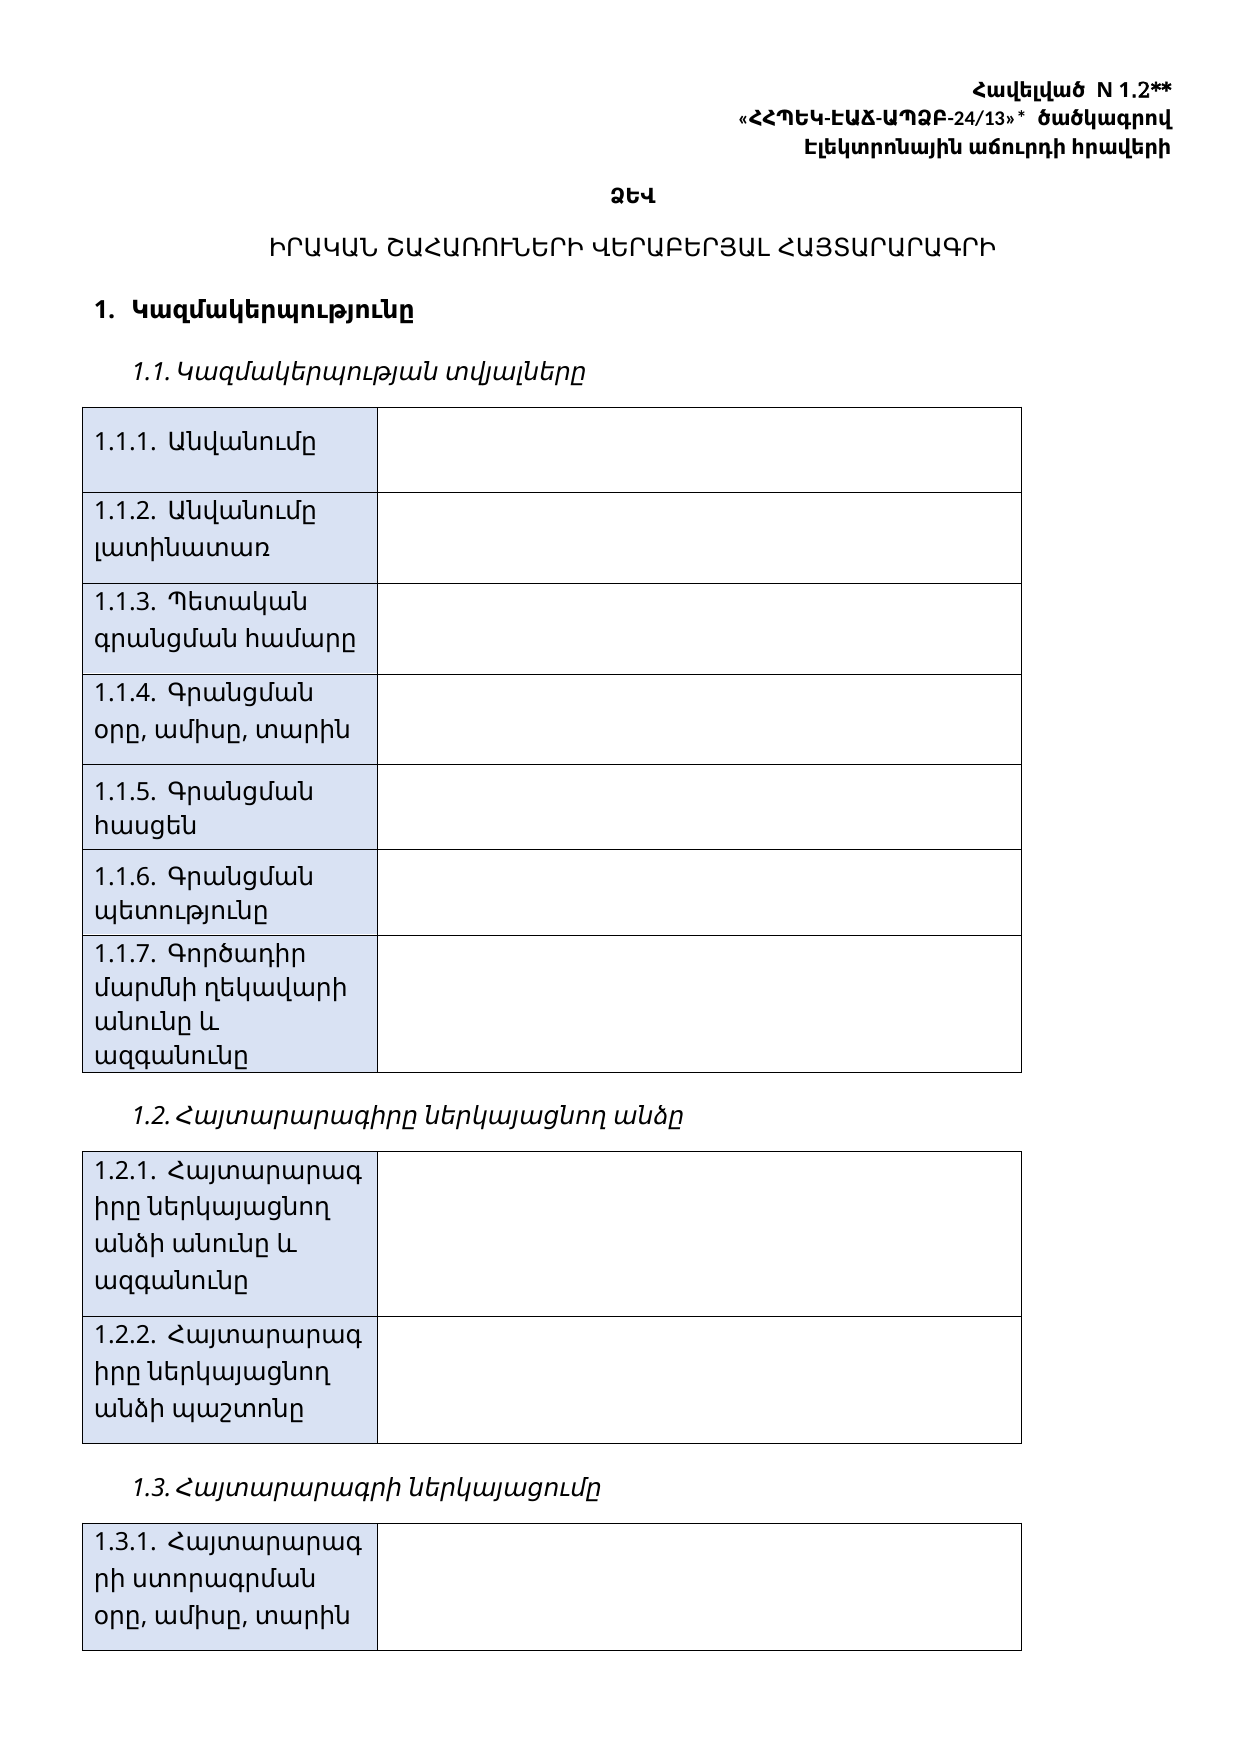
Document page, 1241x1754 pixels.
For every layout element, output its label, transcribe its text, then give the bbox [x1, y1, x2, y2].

table_cell Գրանցման հասցեն [83, 765, 377, 849]
table_cell [378, 1317, 1021, 1443]
table_header Հայտարարագրի ստորագրման օրը, ամիսը, տարին [83, 1524, 377, 1650]
table_cell [378, 936, 1021, 1072]
table_cell Գրանցման պետությունը [83, 850, 377, 934]
table_cell Հայտարարագիրը ներկայացնող անձի պաշտոնը [83, 1317, 377, 1443]
table_header [378, 1524, 1021, 1650]
table_cell Գործադիր մարմնի ղեկավարի անունը և ազգանունը [83, 936, 377, 1072]
table_cell [378, 584, 1021, 673]
table_cell [378, 493, 1021, 583]
table_header [378, 1152, 1021, 1316]
text «ՀՀՊԵԿ-ԷԱՃ-ԱՊՁԲ-24/13»* ծածկագրով [94, 103, 1171, 132]
table_cell Գրանցման օրը, ամիսը, տարին [83, 675, 377, 764]
table_cell Անվանումը լատինատառ [83, 493, 377, 583]
list Հայտարարագիրը ներկայացնող անձը [131, 1098, 1171, 1132]
table_header Անվանումը [83, 408, 377, 492]
table_cell Պետական գրանցման համարը [83, 584, 377, 673]
list Կազմակերպության տվյալները [131, 353, 1171, 387]
table_header Հայտարարագիրը ներկայացնող անձի անունը և ազգանունը [83, 1152, 377, 1316]
table_cell [378, 850, 1021, 934]
list Կազմակերպությունը [94, 291, 1171, 326]
table_cell [378, 675, 1021, 764]
table_cell [378, 765, 1021, 849]
text Էլեկտրոնային աճուրդի հրավերի [94, 132, 1171, 160]
text Հավելված N 1․2** [94, 75, 1171, 103]
text ՁԵՎ [94, 184, 1171, 209]
text ԻՐԱԿԱՆ ՇԱՀԱՌՈՒՆԵՐԻ ՎԵՐԱԲԵՐՅԱԼ ՀԱՅՏԱՐԱՐԱԳՐԻ [94, 233, 1171, 262]
list Հայտարարագրի ներկայացումը [131, 1469, 1171, 1503]
table_header [378, 408, 1021, 492]
